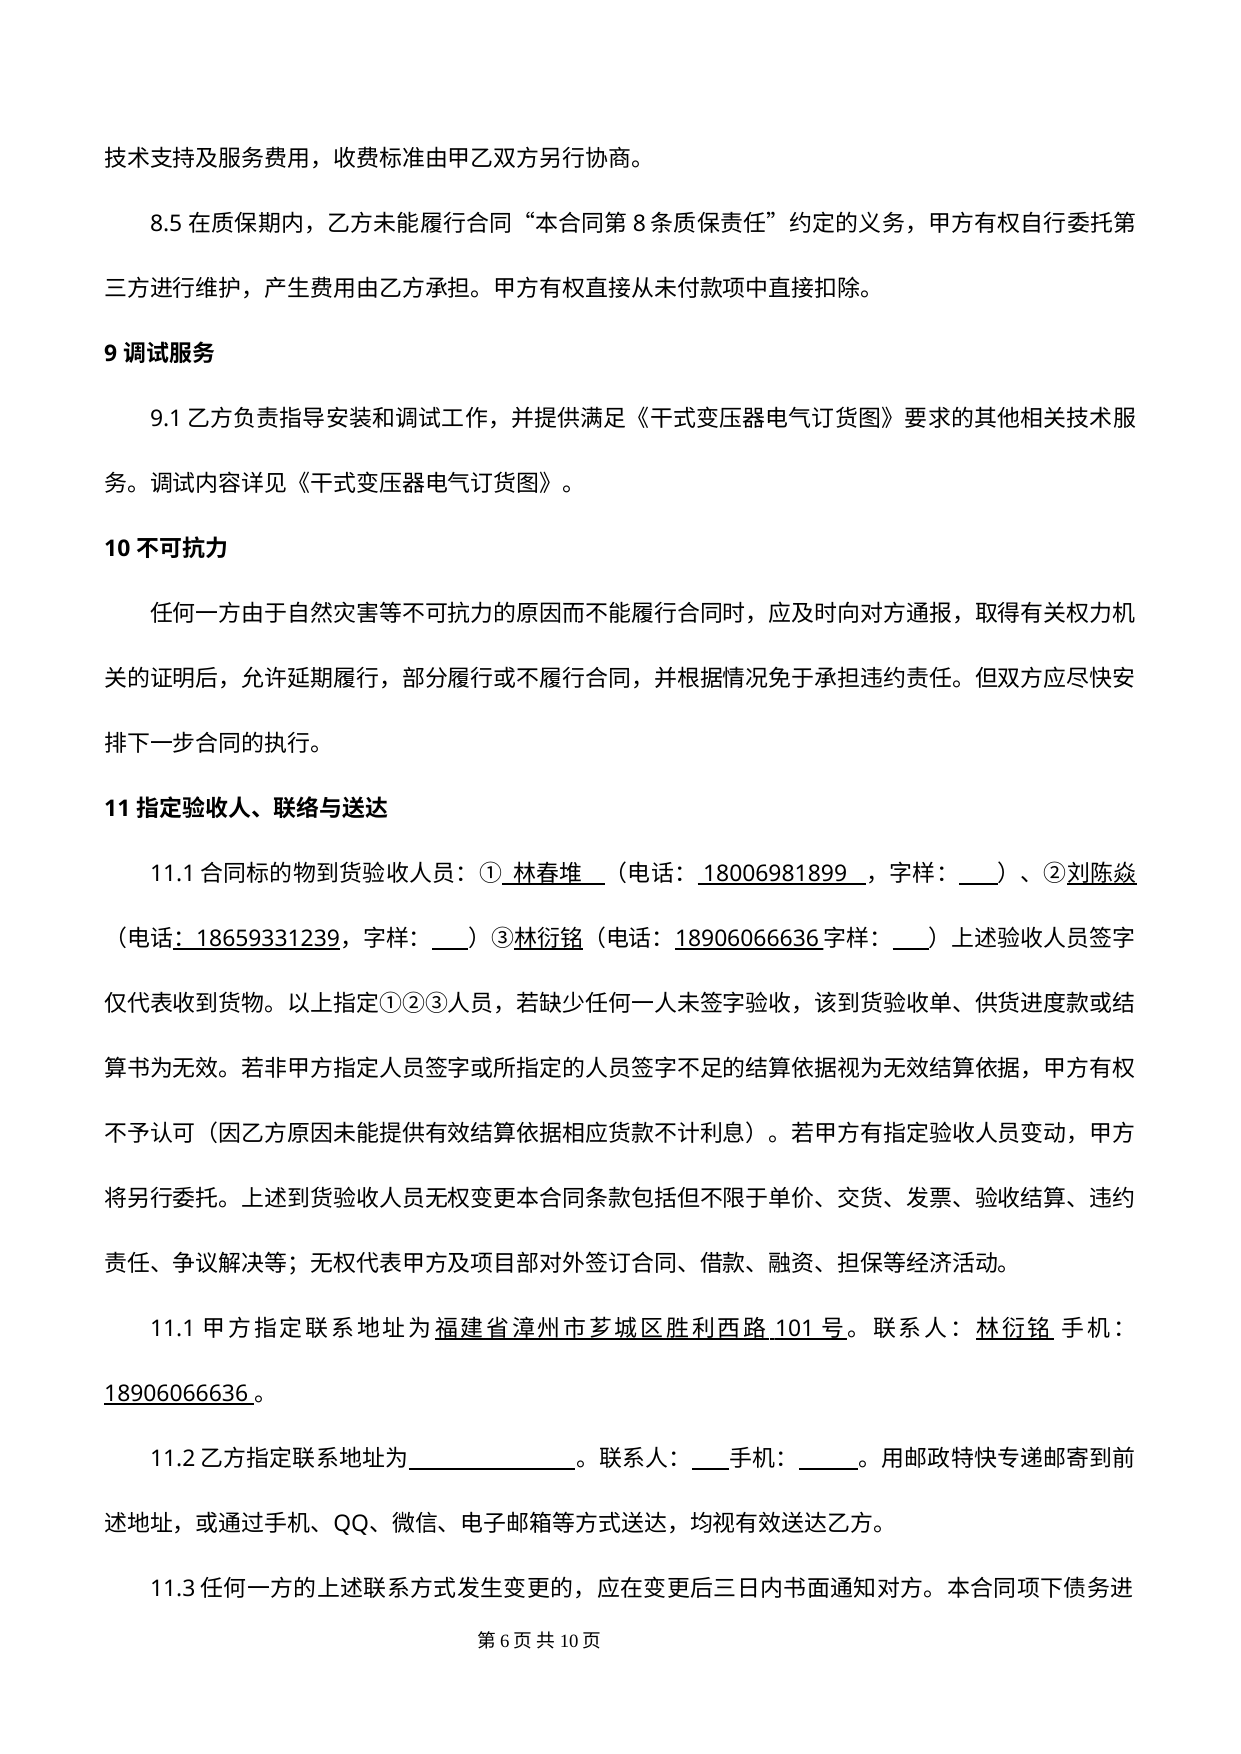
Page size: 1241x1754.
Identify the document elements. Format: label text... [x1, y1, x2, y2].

text 11.1甲方指定联系地址为福建省漳州市芗城区胜利西路101号。联系人：林衍铭 手机：18906066636 。 [104, 1294, 1136, 1424]
text 任何一方由于自然灾害等不可抗力的原因而不能履行合同时，应及时向对方通报，取得有关权力机关的证明后，允许延期履行，部分履行或不履行合同，并根据情况免于承担违约责任。但双方应尽快安排下一步合同的执行。 [104, 579, 1136, 774]
text 11.2乙方指定联系地址为 。联系人： 手机： 。用邮政特快专递邮寄到前述地址，或通过手机、QQ、微信、电子邮箱等方式送达，均视有效送达乙方。 [104, 1424, 1136, 1554]
text 9 调试服务 [104, 319, 1136, 384]
text 10 不可抗力 [104, 514, 1136, 579]
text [104, 1554, 1136, 1619]
text 9.1乙方负责指导安装和调试工作，并提供满足《干式变压器电气订货图》要求的其他相关技术服务。调试内容详见《干式变压器电气订货图》。 [104, 384, 1136, 514]
text 8.5 在质保期内，乙方未能履行合同“本合同第8条质保责任”约定的义务，甲方有权自行委托第三方进行维护，产生费用由乙方承担。甲方有权直接从未付款项中直接扣除。 [104, 189, 1136, 319]
text 11.1合同标的物到货验收人员：① 林春堆 （电话： 18006981899 ，字样： ）、②刘陈焱（电话：18659331239，字样： ）③林衍铭（电话：18906066636字样： ）上述验收人员签字仅代表收到货物。以上指定①②③人员，若缺少任何一人未签字验收，该到货验收单、供货进度款或结算书为无效。若非甲方指定人员签字或所指定的人员签字不足的结算依据视为无效结算依据，甲方有权不予认可（因乙方原因未能提供有效结算依据相应货款不计利息）。若甲方有指定验收人员变动，甲方将另行委托。上述到货验收人员无权变更本合同条款包括但不限于单价、交货、发票、验收结算、违约责任、争议解决等；无权代表甲方及项目部对外签订合同、借款、融资、担保等经济活动。 [104, 839, 1136, 1294]
text 11 指定验收人、联络与送达 [104, 774, 1136, 839]
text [104, 124, 1136, 189]
